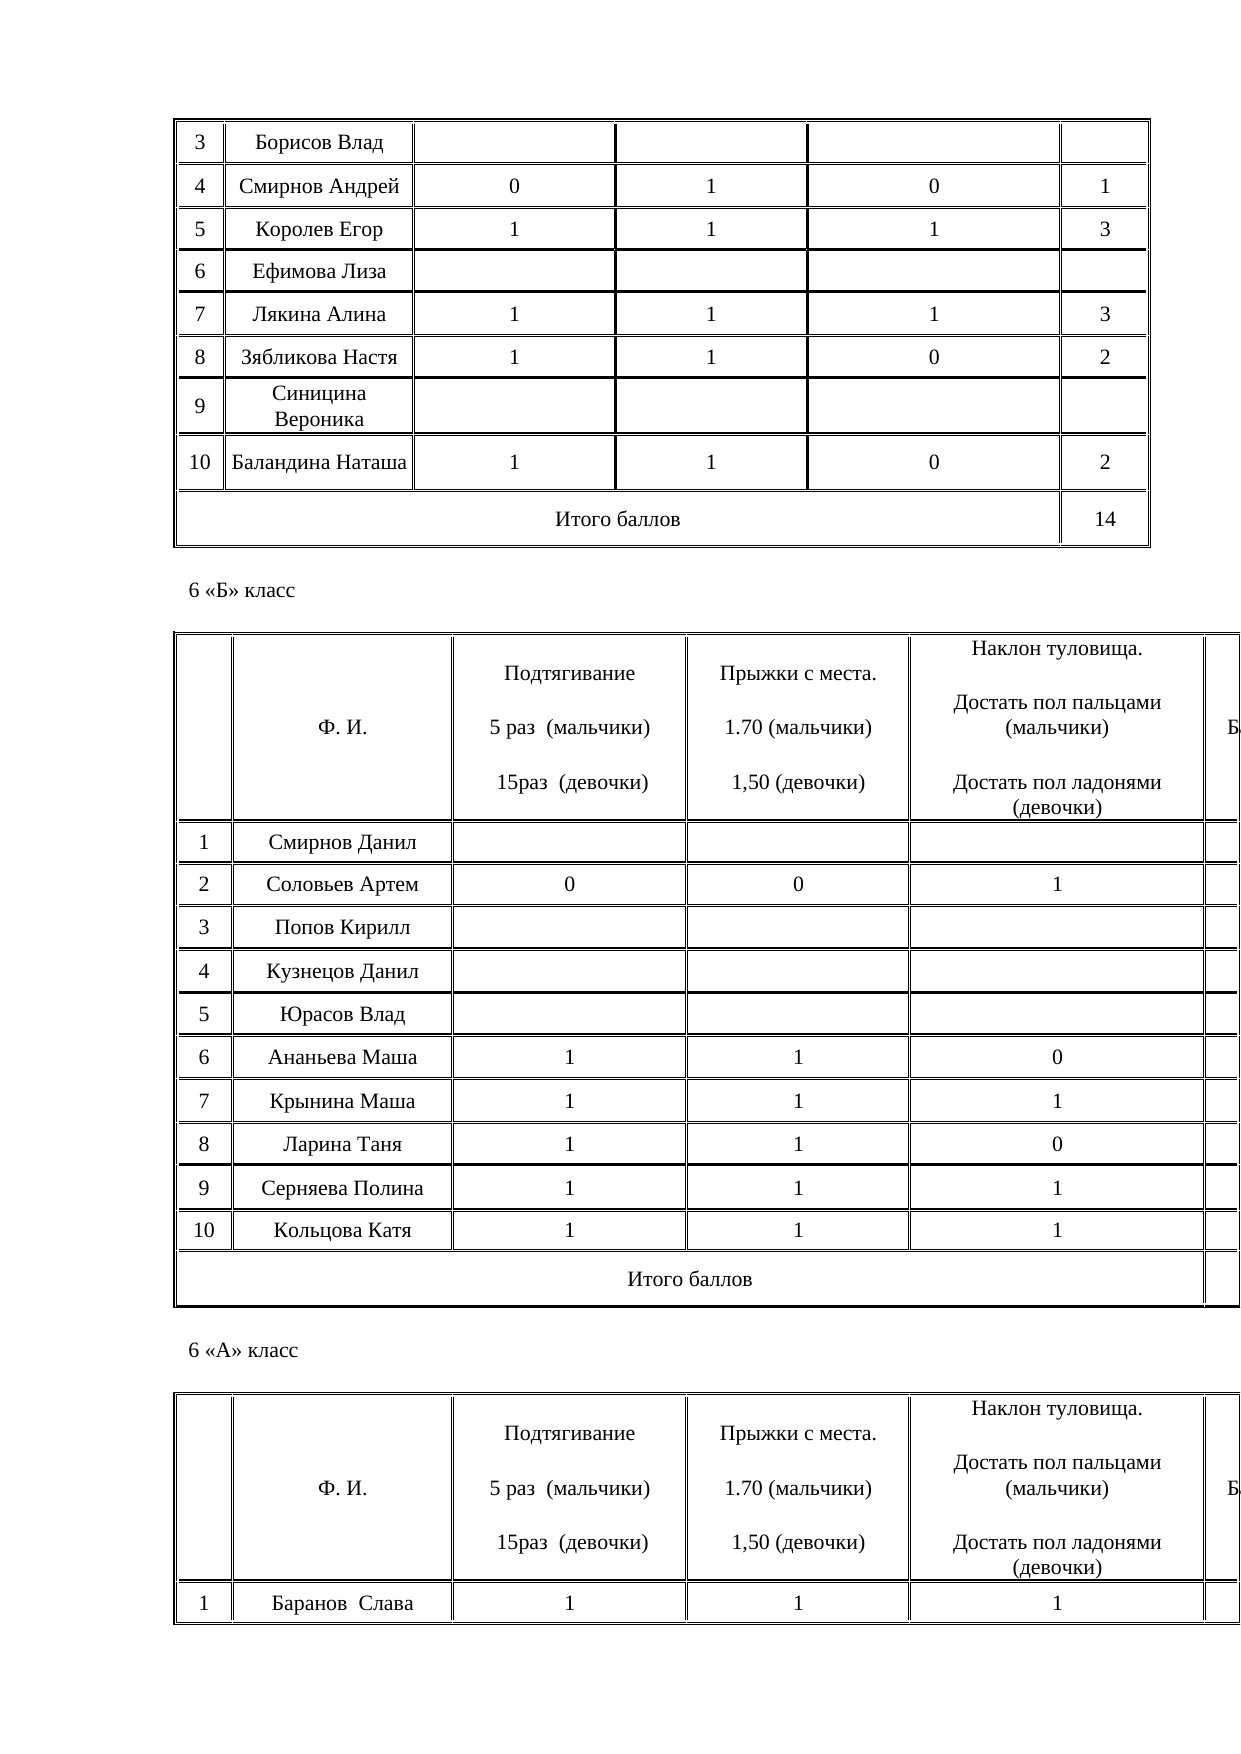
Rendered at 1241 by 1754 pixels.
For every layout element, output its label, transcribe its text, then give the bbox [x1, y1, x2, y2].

table_cell [911, 823, 1203, 861]
table_cell 9 [177, 376, 223, 432]
table_cell 7 [177, 290, 223, 334]
table_cell 1 [454, 1037, 685, 1077]
table_cell [809, 379, 1059, 432]
table_cell [1206, 904, 1239, 947]
table_cell Баранов Слава [233, 1583, 452, 1622]
table_cell 2 [1061, 334, 1149, 376]
table_cell 0 [911, 1124, 1203, 1163]
table_cell Кольцова Катя [234, 1212, 451, 1249]
table_cell 1 [910, 1583, 1205, 1622]
table_cell Баландина Наташа [226, 436, 412, 488]
table_cell 3 [1062, 290, 1148, 334]
table_cell [1206, 819, 1239, 861]
table_cell 2 [1206, 1033, 1239, 1077]
table_header [177, 635, 232, 819]
table_cell 1 [1061, 162, 1149, 206]
table_cell Ларина Таня [234, 1124, 451, 1163]
table_cell [911, 994, 1203, 1033]
table_cell [454, 951, 685, 991]
table_cell [911, 907, 1203, 947]
table_cell Соловьев Артем [234, 865, 451, 903]
table_cell 0 [415, 165, 614, 206]
table_cell Юрасов Влад [234, 994, 451, 1033]
table_header Наклон туловища. Достать пол пальцами (мальчики) Достать пол ладонями (девочки) [910, 635, 1205, 819]
table_cell 1 [911, 1166, 1203, 1208]
table_cell 5 [175, 206, 224, 248]
table_header Ф. И. [233, 635, 452, 819]
table_cell 9 [175, 1163, 231, 1208]
table_cell 2 [1062, 432, 1148, 488]
table_cell [809, 251, 1059, 290]
table_cell 5 [177, 991, 231, 1033]
table_cell 1 [617, 293, 806, 334]
table_cell 4 [175, 162, 224, 206]
table_cell [807, 122, 1061, 162]
table_cell 1 [415, 436, 614, 488]
table_cell 10 [177, 432, 223, 488]
table_cell [1206, 947, 1239, 991]
table_cell [615, 120, 807, 162]
table_cell [617, 251, 806, 290]
table_cell 1 [454, 1124, 685, 1163]
table_cell 6 [177, 1033, 231, 1077]
table_cell 4 [177, 947, 231, 991]
table_cell Синицина Вероника [226, 379, 412, 432]
table_cell Королев Егор [226, 209, 412, 248]
text 6 «А» класс [177, 1337, 1152, 1363]
table_header Прыжки с места. 1.70 (мальчики) 1,50 (девочки) [687, 635, 910, 819]
table_cell [688, 823, 908, 861]
table_cell Смирнов Данил [234, 823, 451, 861]
table_cell Лякина Алина [226, 293, 412, 334]
table_cell 0 [809, 337, 1059, 376]
table_cell Борисов Влад [225, 122, 414, 162]
table_cell 6 [175, 248, 223, 290]
table_cell 1 [617, 436, 806, 488]
table_cell 1 [453, 1583, 687, 1622]
table_cell 8 [175, 1121, 232, 1163]
table_header Баллы [1205, 635, 1239, 819]
table_cell 0 [809, 165, 1059, 206]
table_cell 0 [454, 865, 685, 903]
table_cell [1061, 122, 1148, 162]
table_cell 2 [1205, 1121, 1240, 1163]
table_cell 1 [688, 1212, 908, 1249]
table_cell 3 [1061, 206, 1149, 248]
table_cell 3 [1205, 1077, 1240, 1121]
table_cell [1062, 376, 1148, 432]
table_cell 1 [454, 1212, 685, 1249]
table_cell Итого баллов [177, 489, 1061, 545]
table_cell 1 [177, 819, 231, 861]
table_cell 1 [177, 1579, 232, 1622]
table_cell 0 [809, 436, 1059, 488]
table_cell [688, 994, 908, 1033]
table_cell 1 [454, 1080, 685, 1121]
table_cell [1062, 248, 1149, 290]
table_cell Кузнецов Данил [234, 951, 451, 991]
table_cell Итого баллов [175, 1249, 1205, 1305]
table_cell 14 [1061, 489, 1148, 545]
table_cell Зябликова Настя [226, 337, 412, 376]
table_cell 1 [1206, 861, 1239, 903]
table_cell 1 [415, 337, 614, 376]
table_cell 10 [177, 1208, 231, 1249]
table_header Ф. И. [233, 1395, 452, 1579]
table_header Баллы [1205, 1395, 1239, 1579]
table_header Подтягивание 5 раз (мальчики) 15раз (девочки) [453, 635, 687, 819]
table_cell [1206, 991, 1239, 1033]
table_cell Смирнов Андрей [226, 165, 412, 206]
table_cell 1 [911, 1212, 1203, 1249]
table_cell 1 [415, 293, 614, 334]
table_cell 1 [911, 865, 1203, 903]
table_cell 1 [617, 209, 806, 248]
table_cell 1 [809, 293, 1059, 334]
text 6 «Б» класс [177, 577, 1152, 602]
table_cell Крынина Маша [234, 1080, 451, 1121]
table_cell [911, 951, 1203, 991]
table_cell 1 [415, 209, 614, 248]
table_cell Ефимова Лиза [226, 251, 412, 290]
table_cell 3 [177, 904, 231, 947]
table_cell [688, 951, 908, 991]
table_cell 1 [617, 165, 806, 206]
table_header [687, 1395, 910, 1579]
table_cell [617, 379, 806, 432]
table_cell [415, 379, 614, 432]
table_cell [688, 907, 908, 947]
table_cell 1 [688, 1080, 908, 1121]
table_cell 0 [688, 865, 908, 903]
table_cell 3 [1206, 1163, 1240, 1208]
table_cell Серняева Полина [234, 1166, 451, 1208]
table_cell 1 [809, 209, 1059, 248]
table_cell Ананьева Маша [234, 1037, 451, 1077]
table_cell Попов Кирилл [234, 907, 451, 947]
table_cell 7 [175, 1077, 232, 1121]
table_cell [454, 823, 685, 861]
table_cell 3 [177, 122, 224, 162]
table_cell 1 [688, 1037, 908, 1077]
table_cell [454, 907, 685, 947]
table_cell [415, 251, 614, 290]
table_cell 1 [687, 1583, 910, 1622]
table_cell 1 [911, 1080, 1203, 1121]
table_cell 3 [1206, 1208, 1239, 1249]
table_cell [454, 994, 685, 1033]
table_header [177, 1395, 232, 1579]
table_cell 3 [1205, 1579, 1239, 1622]
table_cell 8 [175, 334, 224, 376]
table_cell 1 [454, 1166, 685, 1208]
table_cell 2 [177, 861, 231, 903]
table_cell 1 [688, 1124, 908, 1163]
table_cell 1 [617, 337, 806, 376]
table_cell 14 [1205, 1249, 1240, 1305]
table_cell [414, 120, 615, 162]
table_cell 1 [688, 1166, 908, 1208]
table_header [453, 1395, 687, 1579]
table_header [910, 1395, 1205, 1579]
table_cell 0 [911, 1037, 1203, 1077]
